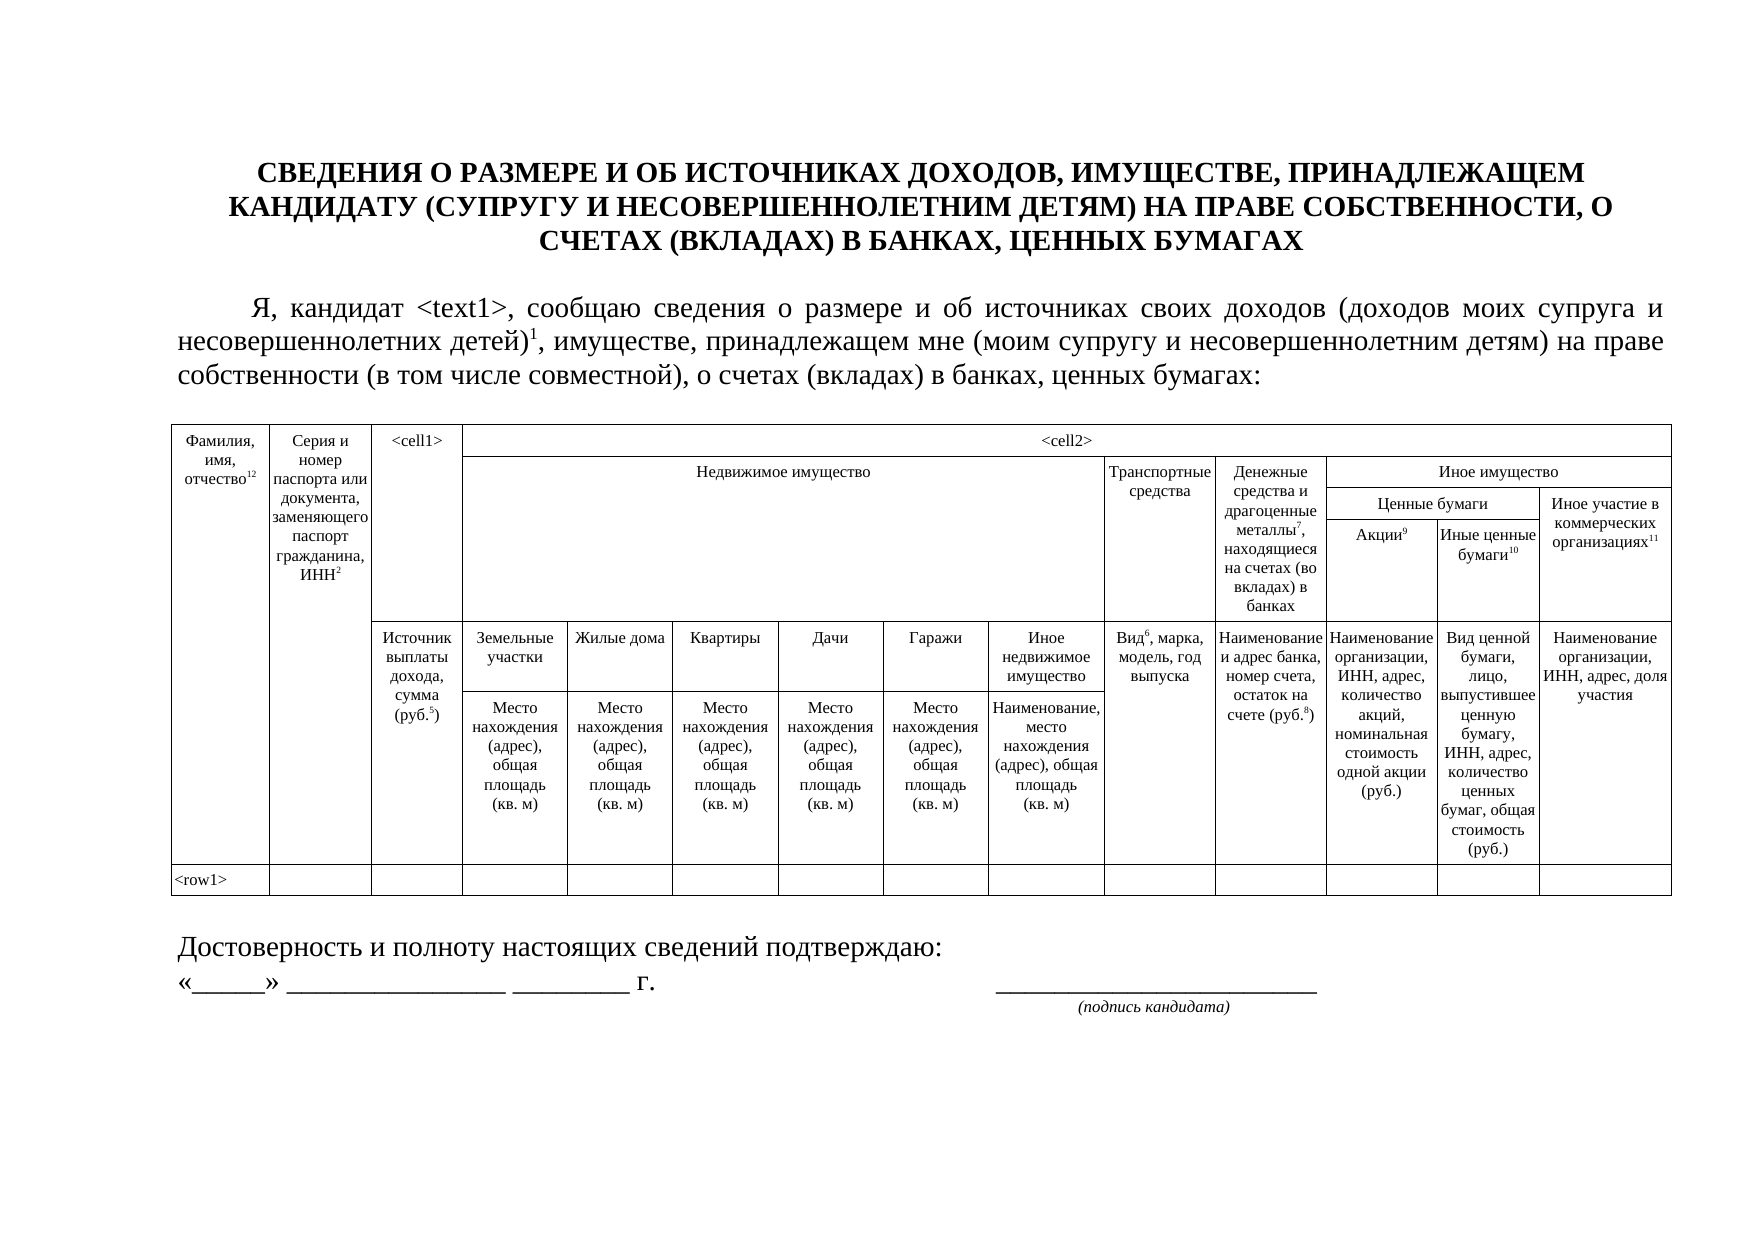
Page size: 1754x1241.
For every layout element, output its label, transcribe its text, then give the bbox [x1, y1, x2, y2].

table_cell [1327, 865, 1437, 895]
table_cell Место нахождения (адрес), общая площадь (кв. м) [673, 692, 778, 864]
table_cell [779, 865, 883, 895]
table_header <cell1> [372, 425, 462, 621]
text Я, кандидат <text1>, сообщаю сведения о размере и об источниках своих доходов (доходов моих супруга и несовершеннолетних детей)1, имуществе, принадлежащем мне (моим супругу и несовершеннолетним детям) на праве собственности (в том числе совместной), о счетах (вкладах) в банках, ценных бумагах: [177, 290, 1665, 390]
table_cell [1540, 865, 1671, 895]
table_cell Место нахождения (адрес), общая площадь (кв. м) [884, 692, 988, 864]
table_cell Дачи [779, 622, 883, 691]
table_cell Вид6, марка, модель, год выпуска [1105, 622, 1215, 864]
subtitle СВЕДЕНИЯ О РАЗМЕРЕ И ОБ ИСТОЧНИКАХ ДОХОДОВ, ИМУЩЕСТВЕ, ПРИНАДЛЕЖАЩЕМ КАНДИДАТУ (СУПРУГУ И НЕСОВЕРШЕННОЛЕТНИМ ДЕТЯМ) НА ПРАВЕ СОБСТВЕННОСТИ, О СЧЕТАХ (ВКЛАДАХ) В БАНКАХ, ЦЕННЫХ БУМАГАХ [177, 156, 1665, 256]
table_cell [1216, 865, 1326, 895]
table_cell Денежные средства и драгоценные металлы7, находящиеся на счетах (во вкладах) в банках [1216, 457, 1326, 621]
table_cell Гаражи [884, 622, 988, 691]
table_header Фамилия, имя, отчество12 [172, 425, 269, 864]
table_cell Место нахождения (адрес), общая площадь (кв. м) [568, 692, 672, 864]
table_cell Иные ценные бумаги10 [1438, 520, 1539, 621]
table_cell Иное участие в коммерческих организациях11 [1540, 488, 1671, 621]
table_cell [673, 865, 778, 895]
table_cell Ценные бумаги [1327, 488, 1539, 519]
table_cell <row1> [172, 865, 269, 895]
table_cell [989, 865, 1104, 895]
table_cell [568, 865, 672, 895]
table_cell Акции9 [1327, 520, 1437, 621]
table_cell Жилые дома [568, 622, 672, 691]
table_cell Иное недвижимое имущество [989, 622, 1104, 691]
table_cell Место нахождения (адрес), общая площадь (кв. м) [463, 692, 567, 864]
table_header Серия и номер паспорта или документа, заменяющего паспорт гражданина, ИНН2 [270, 425, 371, 864]
text (подпись кандидата) [1078, 996, 1665, 1030]
text «_____» _______________ ________ г. ______________________ [177, 963, 1665, 996]
table_header <cell2> [463, 425, 1671, 456]
table_cell Наименование организации, ИНН, адрес, доля участия [1540, 622, 1671, 864]
table_cell Иное имущество [1327, 457, 1671, 487]
table_cell Квартиры [673, 622, 778, 691]
table_cell [270, 865, 371, 895]
table_cell Наименование организации, ИНН, адрес, количество акций, номинальная стоимость одной акции (руб.) [1327, 622, 1437, 864]
table_cell Наименование и адрес банка, номер счета, остаток на счете (руб.8) [1216, 622, 1326, 864]
table_cell Земельные участки [463, 622, 567, 691]
table_cell Недвижимое имущество [463, 457, 1104, 621]
table_cell Транспортные средства [1105, 457, 1215, 621]
table_cell [1438, 865, 1539, 895]
table_cell Место нахождения (адрес), общая площадь (кв. м) [779, 692, 883, 864]
text Достоверность и полноту настоящих сведений подтверждаю: [177, 929, 1665, 963]
table_cell Источник выплаты дохода, сумма (руб.5) [372, 622, 462, 864]
table_cell [372, 865, 462, 895]
table_cell [1105, 865, 1215, 895]
table_cell [463, 865, 567, 895]
table_cell Наименование, место нахождения (адрес), общая площадь (кв. м) [989, 692, 1104, 864]
table_cell [884, 865, 988, 895]
table_cell Вид ценной бумаги, лицо, выпустившее ценную бумагу, ИНН, адрес, количество ценных бумаг, общая стоимость (руб.) [1438, 622, 1539, 864]
